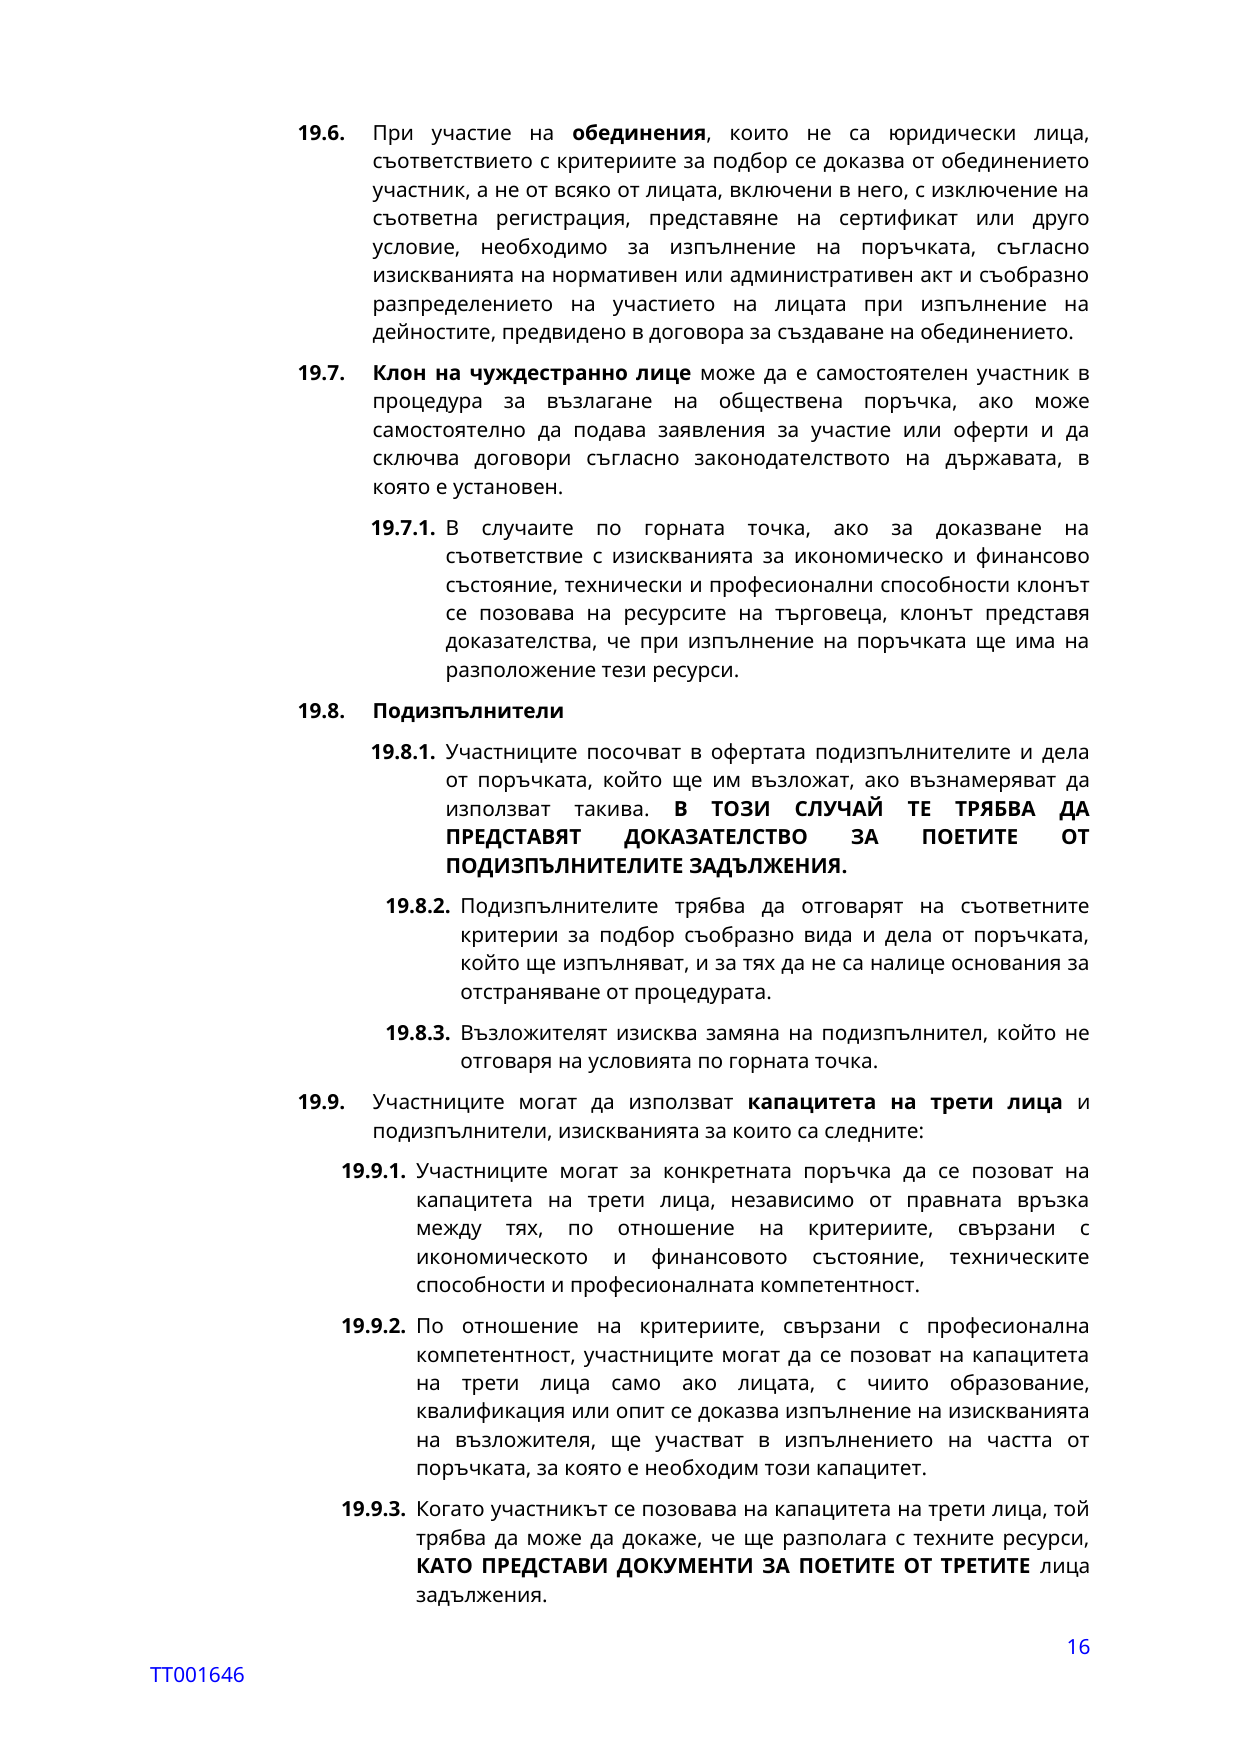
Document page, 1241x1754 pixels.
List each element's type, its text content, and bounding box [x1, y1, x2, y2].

list Клон на чуждестранно лице може да е самостоятелен участник в процедура за възлагане на обществена поръчка, ако може самостоятелно да подава заявления за участие или оферти и да сключва договори съгласно законодателството на държавата, в която е установен. [297, 358, 1090, 500]
list В случаите по горната точка, ако за доказване на съответствие с изискванията за икономическо и финансово състояние, технически и професионални способности клонът се позовава на ресурсите на търговеца, клонът представя доказателства, че при изпълнение на поръчката ще има на разположение тези ресурси. [370, 513, 1090, 683]
list Подизпълнителите трябва да отговарят на съответните критерии за подбор съобразно вида и дела от поръчката, който ще изпълняват, и за тях да не са налице основания за отстраняване от процедурата. [385, 892, 1090, 1005]
list По отношение на критериите, свързани с професионална компетентност, участниците могат да се позоват на капацитета на трети лица само ако лицата, с чиито образование, квалификация или опит се доказва изпълнение на изискванията на възложителя, ще участват в изпълнението на частта от поръчката, за която е необходим този капацитет. [341, 1311, 1090, 1482]
list Когато участникът се позовава на капацитета на трети лица, той трябва да може да докаже, че ще разполага с техните ресурси, КАТО ПРЕДСТАВИ ДОКУМЕНТИ ЗА ПОЕТИТЕ ОТ ТРЕТИТЕ лица задължения. [341, 1494, 1090, 1608]
list Възложителят изисква замяна на подизпълнител, който не отговаря на условията по горната точка. [385, 1018, 1090, 1075]
list Участниците могат да използват капацитета на трети лица и подизпълнители, изискванията за които са следните: [297, 1087, 1090, 1144]
list При участие на обединения, които не са юридически лица, съответствието с критериите за подбор се доказва от обединението участник, а не от всяко от лицата, включени в него, с изключение на съответна регистрация, представяне на сертификат или друго условие, необходимо за изпълнение на поръчката, съгласно изискванията на нормативен или административен акт и съобразно разпределението на участието на лицата при изпълнение на дейностите, предвидено в договора за създаване на обединението. [297, 118, 1090, 346]
list Подизпълнители [297, 696, 1090, 724]
list Участниците посочват в офертата подизпълнителите и дела от поръчката, който ще им възложат, ако възнамеряват да използват такива. В ТОЗИ СЛУЧАЙ ТЕ ТРЯБВА ДА ПРЕДСТАВЯТ ДОКАЗАТЕЛСТВО ЗА ПОЕТИТЕ ОТ ПОДИЗПЪЛНИТЕЛИТЕ ЗАДЪЛЖЕНИЯ. [370, 737, 1090, 879]
list Участниците могат за конкретната поръчка да се позоват на капацитета на трети лица, независимо от правната връзка между тях, по отношение на критериите, свързани с икономическото и финансовото състояние, техническите способности и професионалната компетентност. [341, 1157, 1090, 1299]
